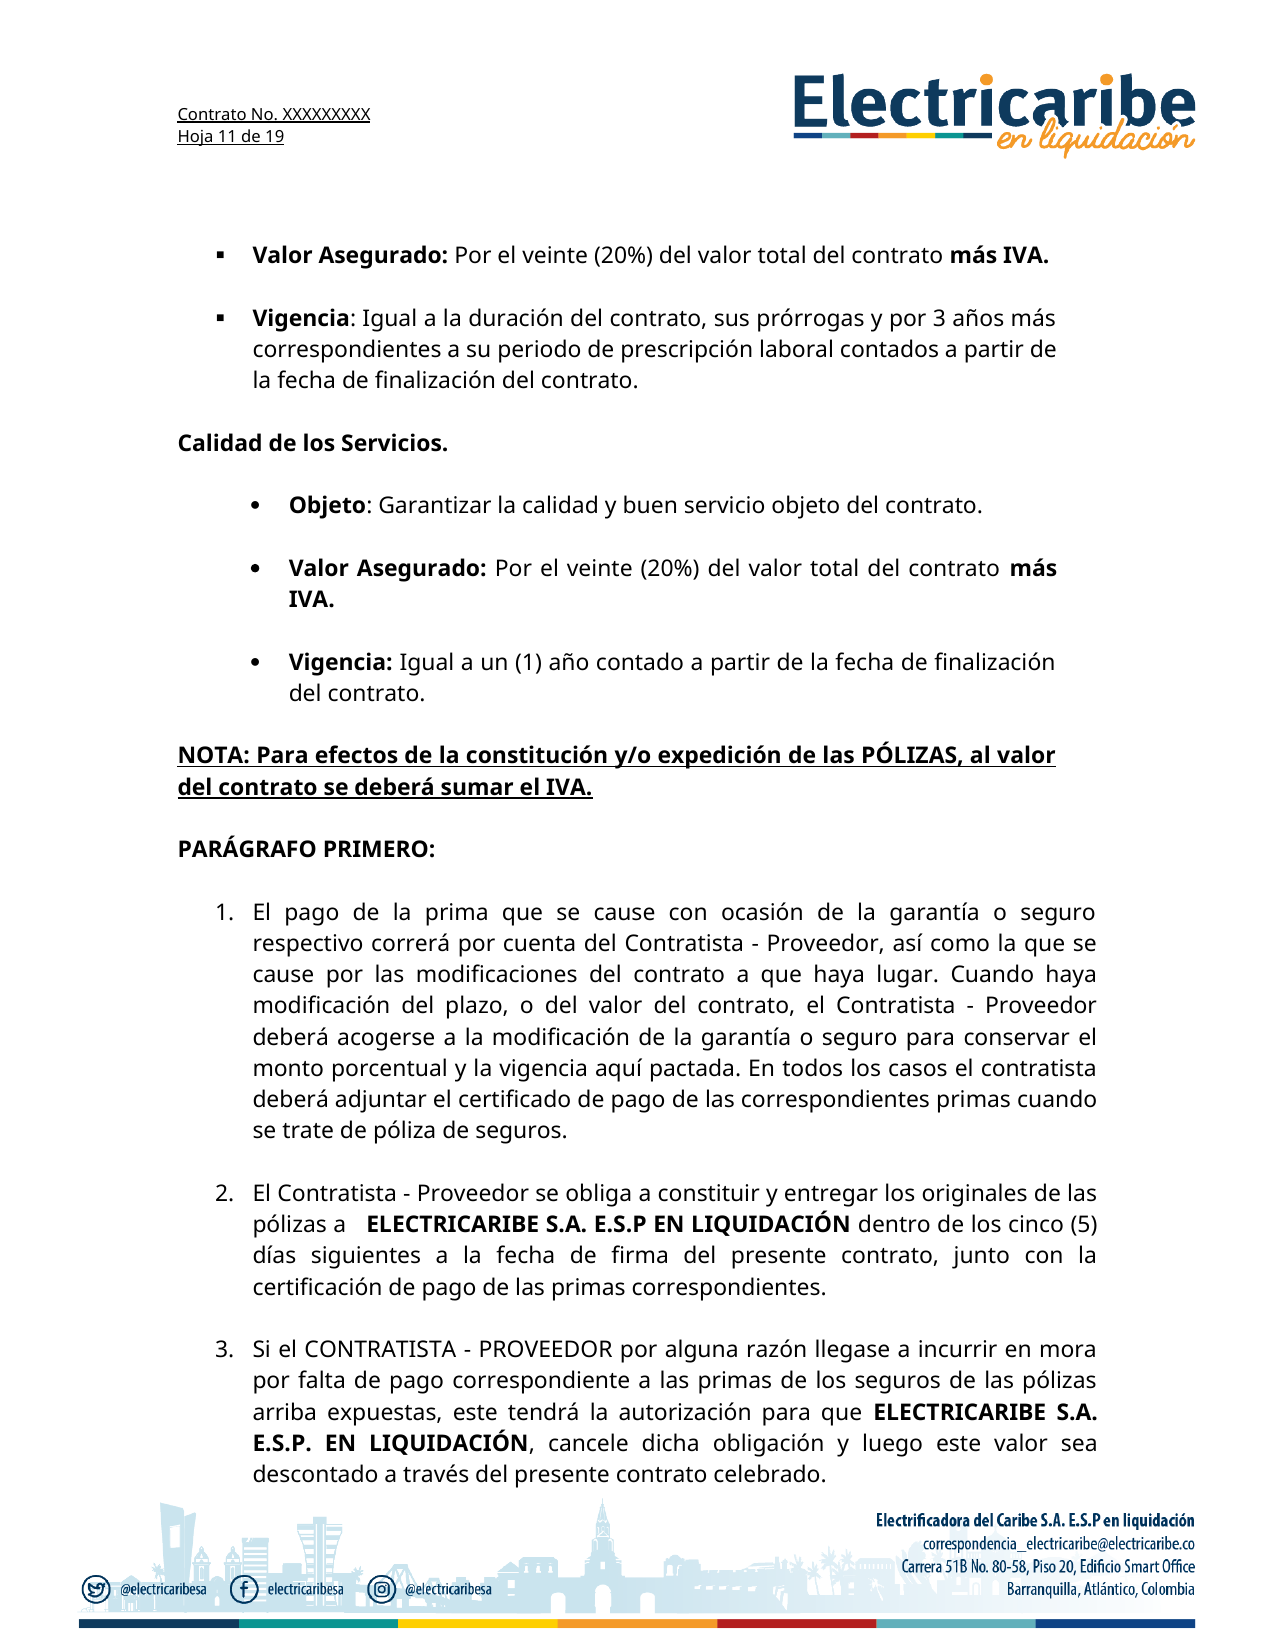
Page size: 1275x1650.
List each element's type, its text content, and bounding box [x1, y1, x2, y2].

list El Contratista - Proveedor se obliga a constituir y entregar los originales de las pólizas a ELECTRICARIBE S.A. E.S.P EN LIQUIDACIÓN dentro de los cinco (5) días siguientes a la fecha de firma del presente contrato, junto con la certificación de pago de las primas correspondientes. [215, 1177, 1098, 1302]
list Vigencia: Igual a un (1) año contado a partir de la fecha de finalización del contrato. [251, 645, 1057, 708]
list Si el CONTRATISTA - PROVEEDOR por alguna razón llegase a incurrir en mora por falta de pago correspondiente a las primas de los seguros de las pólizas arriba expuestas, este tendrá la autorización para que ELECTRICARIBE S.A. E.S.P. EN LIQUIDACIÓN, cancele dicha obligación y luego este valor sea descontado a través del presente contrato celebrado. [215, 1333, 1098, 1489]
text NOTA: Para efectos de la constitución y/o expedición de las PÓLIZAS, al valor del contrato se deberá sumar el IVA. [177, 739, 1057, 802]
list Valor Asegurado: Por el veinte (20%) del valor total del contrato más IVA. [215, 239, 1057, 270]
picture [0, 7, 1272, 1650]
list El pago de la prima que se cause con ocasión de la garantía o seguro respectivo correrá por cuenta del Contratista - Proveedor, así como la que se cause por las modificaciones del contrato a que haya lugar. Cuando haya modificación del plazo, o del valor del contrato, el Contratista - Proveedor deberá acogerse a la modificación de la garantía o seguro para conservar el monto porcentual y la vigencia aquí pactada. En todos los casos el contratista deberá adjuntar el certificado de pago de las correspondientes primas cuando se trate de póliza de seguros. [215, 895, 1098, 1145]
text PARÁGRAFO PRIMERO: [177, 833, 1098, 864]
text Calidad de los Servicios. [177, 427, 1057, 458]
list Objeto: Garantizar la calidad y buen servicio objeto del contrato. [251, 489, 1057, 520]
list Vigencia: Igual a la duración del contrato, sus prórrogas y por 3 años más correspondientes a su periodo de prescripción laboral contados a partir de la fecha de finalización del contrato. [215, 302, 1057, 395]
list Valor Asegurado: Por el veinte (20%) del valor total del contrato más IVA. [251, 552, 1057, 614]
